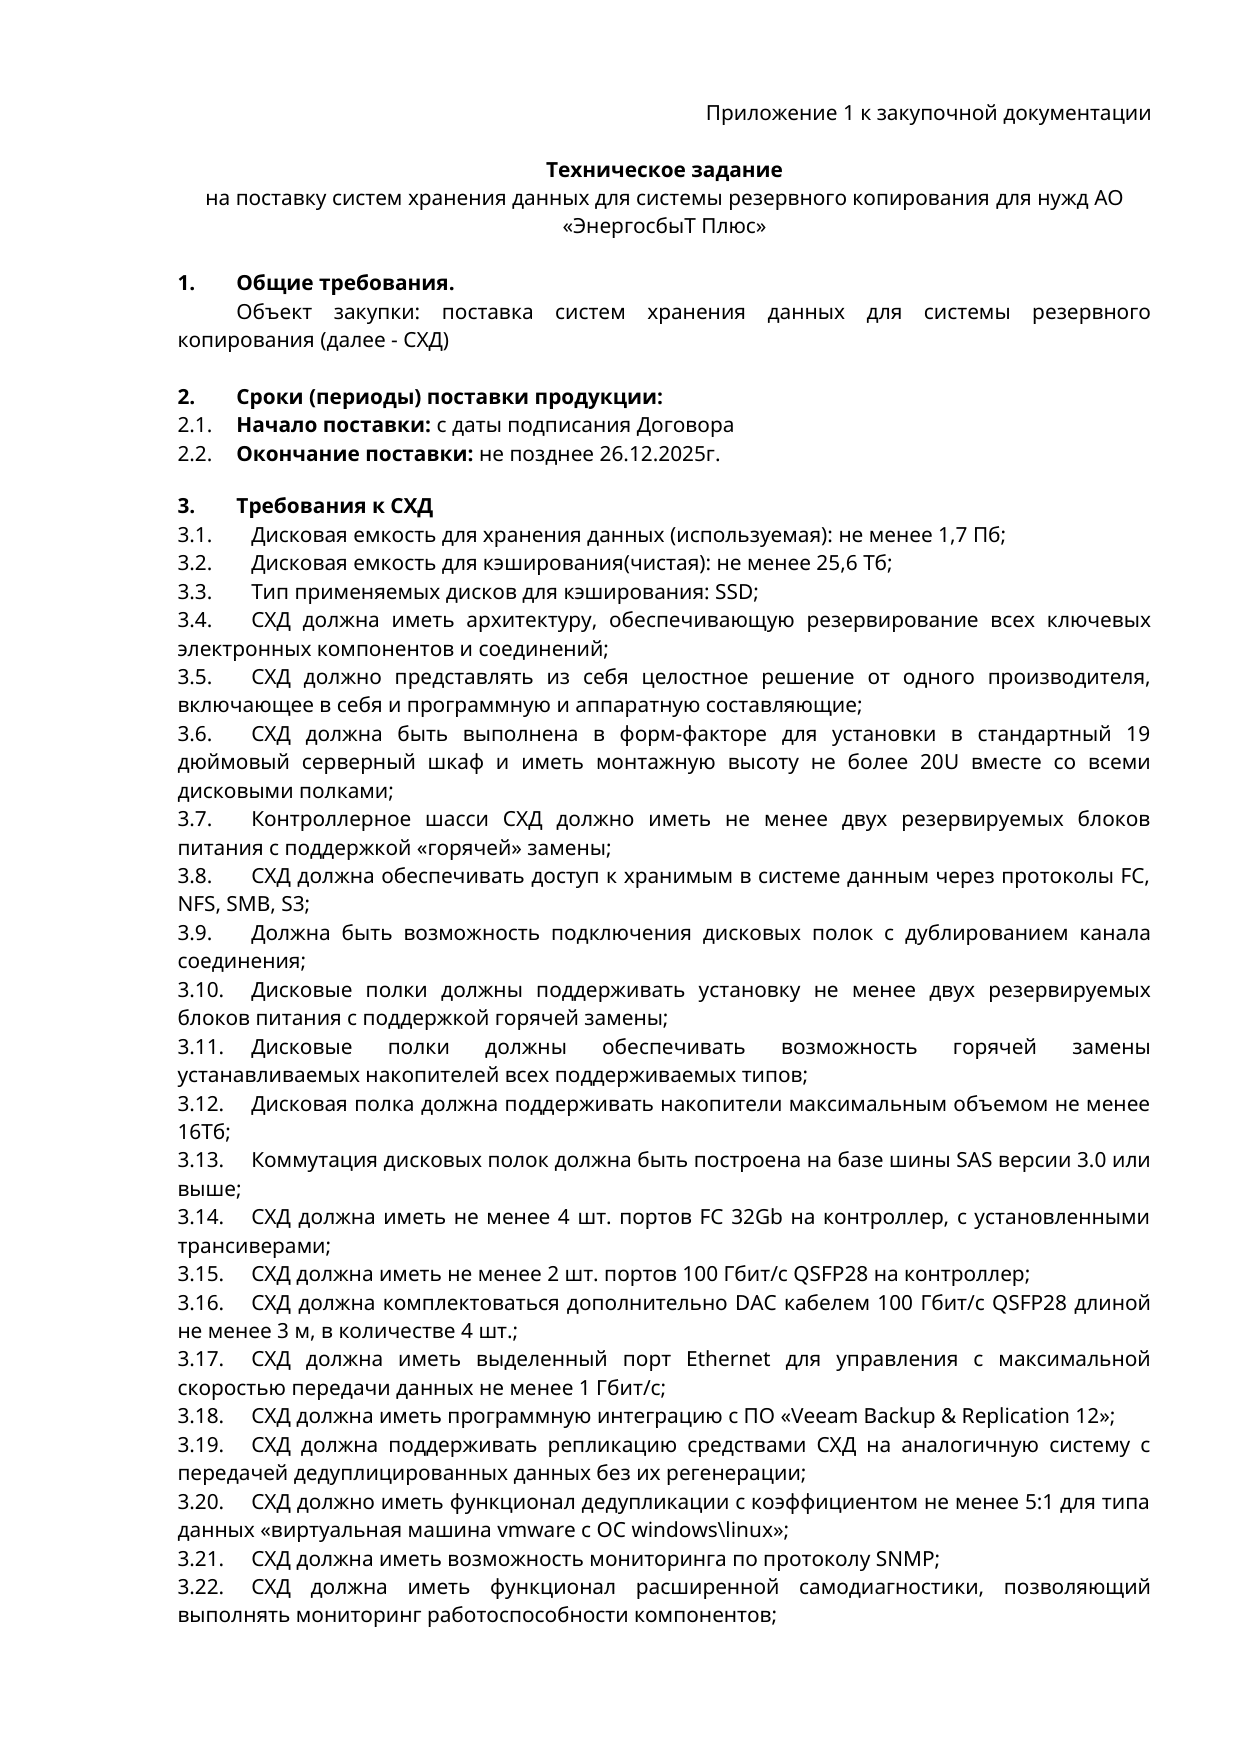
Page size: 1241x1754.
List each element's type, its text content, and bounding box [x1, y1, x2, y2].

list СХД должна иметь выделенный порт Ethernet для управления с максимальной скоростью передачи данных не менее 1 Гбит/с; [177, 1344, 1152, 1401]
list СХД должна быть выполнена в форм-факторе для установки в стандартный 19 дюймовый серверный шкаф и иметь монтажную высоту не более 20U вместе со всеми дисковыми полками; [177, 719, 1152, 804]
list Начало поставки: с даты подписания Договора [177, 411, 1152, 439]
text Техническое задание [177, 155, 1152, 183]
list СХД должна иметь функционал расширенной самодиагностики, позволяющий выполнять мониторинг работоспособности компонентов; [177, 1572, 1152, 1629]
text Объект закупки: поставка систем хранения данных для системы резервного копирования (далее - СХД) [177, 297, 1152, 354]
text на поставку систем хранения данных для системы резервного копирования для нужд АО «ЭнергосбыТ Плюс» [177, 183, 1152, 240]
list Тип применяемых дисков для кэширования: SSD; [177, 577, 1152, 605]
list Сроки (периоды) поставки продукции: [177, 382, 1152, 411]
list Дисковые полки должны обеспечивать возможность горячей замены устанавливаемых накопителей всех поддерживаемых типов; [177, 1032, 1152, 1089]
list Окончание поставки: не позднее 26.12.2025г. [177, 439, 1152, 467]
list СХД должна иметь возможность мониторинга по протоколу SNMP; [177, 1544, 1152, 1572]
list СХД должна комплектоваться дополнительно DAC кабелем 100 Гбит/с QSFP28 длиной не менее 3 м, в количестве 4 шт.; [177, 1288, 1152, 1344]
list Должна быть возможность подключения дисковых полок с дублированием канала соединения; [177, 918, 1152, 975]
list Требования к СХД [177, 491, 1152, 520]
list СХД должна иметь не менее 4 шт. портов FC 32Gb на контроллер, с установленными трансиверами; [177, 1202, 1152, 1259]
list Контроллерное шасси СХД должно иметь не менее двух резервируемых блоков питания с поддержкой «горячей» замены; [177, 804, 1152, 861]
list Коммутация дисковых полок должна быть построена на базе шины SAS версии 3.0 или выше; [177, 1146, 1152, 1202]
list СХД должна обеспечивать доступ к хранимым в системе данным через протоколы FC, NFS, SMB, S3; [177, 861, 1152, 918]
list Дисковая емкость для кэширования(чистая): не менее 25,6 Тб; [177, 548, 1152, 577]
list СХД должна поддерживать репликацию средствами СХД на аналогичную систему с передачей дедуплицированных данных без их регенерации; [177, 1430, 1152, 1487]
list СХД должно иметь функционал дедупликации с коэффициентом не менее 5:1 для типа данных «виртуальная машина vmware с ОС windows\linux»; [177, 1487, 1152, 1544]
list Дисковая емкость для хранения данных (используемая): не менее 1,7 Пб; [177, 520, 1152, 548]
list СХД должно представлять из себя целостное решение от одного производителя, включающее в себя и программную и аппаратную составляющие; [177, 662, 1152, 719]
list СХД должна иметь не менее 2 шт. портов 100 Гбит/с QSFP28 на контроллер; [177, 1259, 1152, 1288]
list Дисковая полка должна поддерживать накопители максимальным объемом не менее 16Тб; [177, 1089, 1152, 1146]
list Общие требования. [177, 268, 1152, 297]
list СХД должна иметь архитектуру, обеспечивающую резервирование всех ключевых электронных компонентов и соединений; [177, 605, 1152, 662]
text Приложение 1 к закупочной документации [177, 98, 1152, 126]
list Дисковые полки должны поддерживать установку не менее двух резервируемых блоков питания с поддержкой горячей замены; [177, 975, 1152, 1032]
list СХД должна иметь программную интеграцию с ПО «Veeam Backup & Replication 12»; [177, 1401, 1152, 1430]
